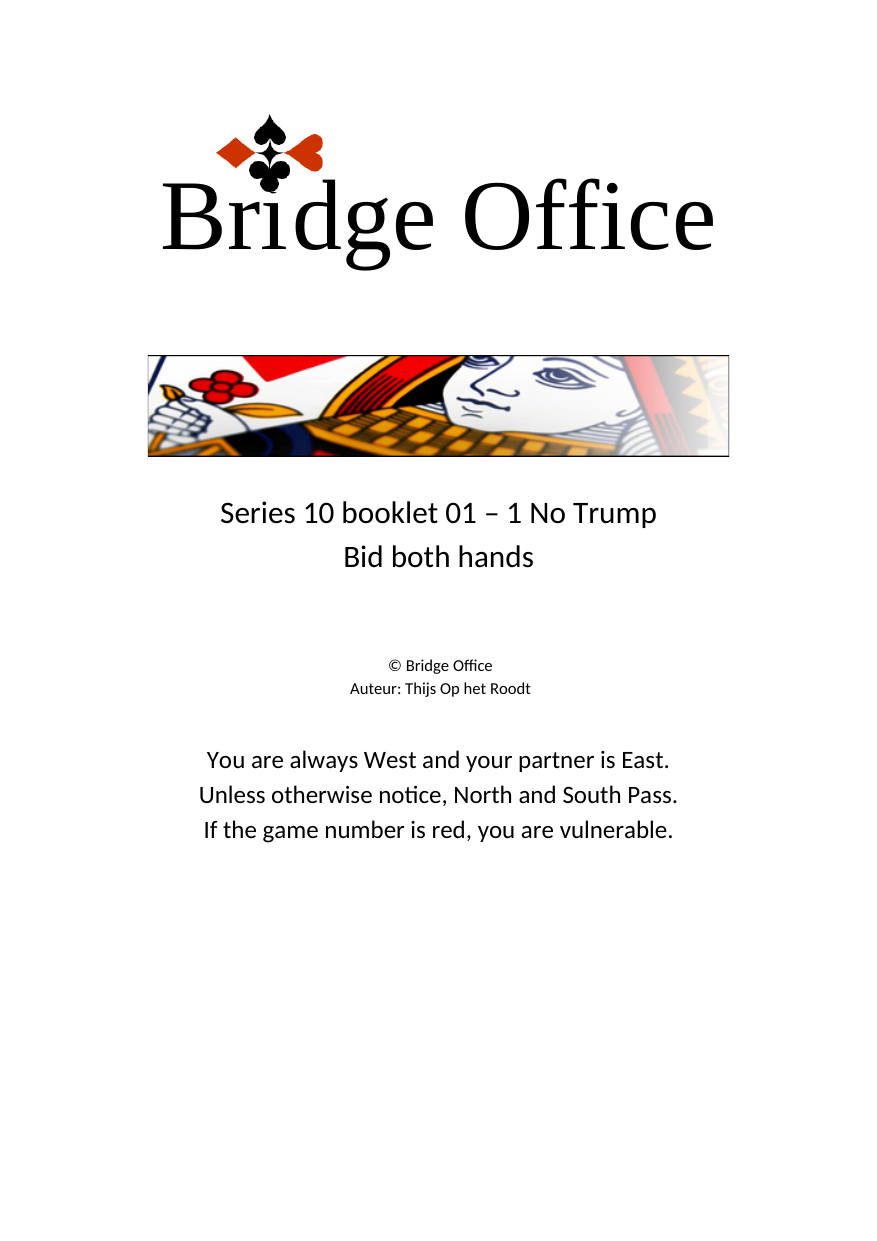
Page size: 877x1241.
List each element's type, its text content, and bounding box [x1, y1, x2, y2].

text Series 10 booklet 01 – 1 No Trump [148, 493, 729, 531]
text If the game number is red, you are vulnerable. [148, 814, 729, 845]
text Auteur: Thijs Op het Roodt You are always West and your partner is East. [148, 678, 729, 775]
picture [147, 355, 730, 457]
text © Bridge Office [148, 655, 729, 676]
text Unless otherwise notice, North and South Pass. [148, 779, 729, 810]
picture [215, 113, 323, 192]
text Bid both hands [148, 537, 729, 575]
